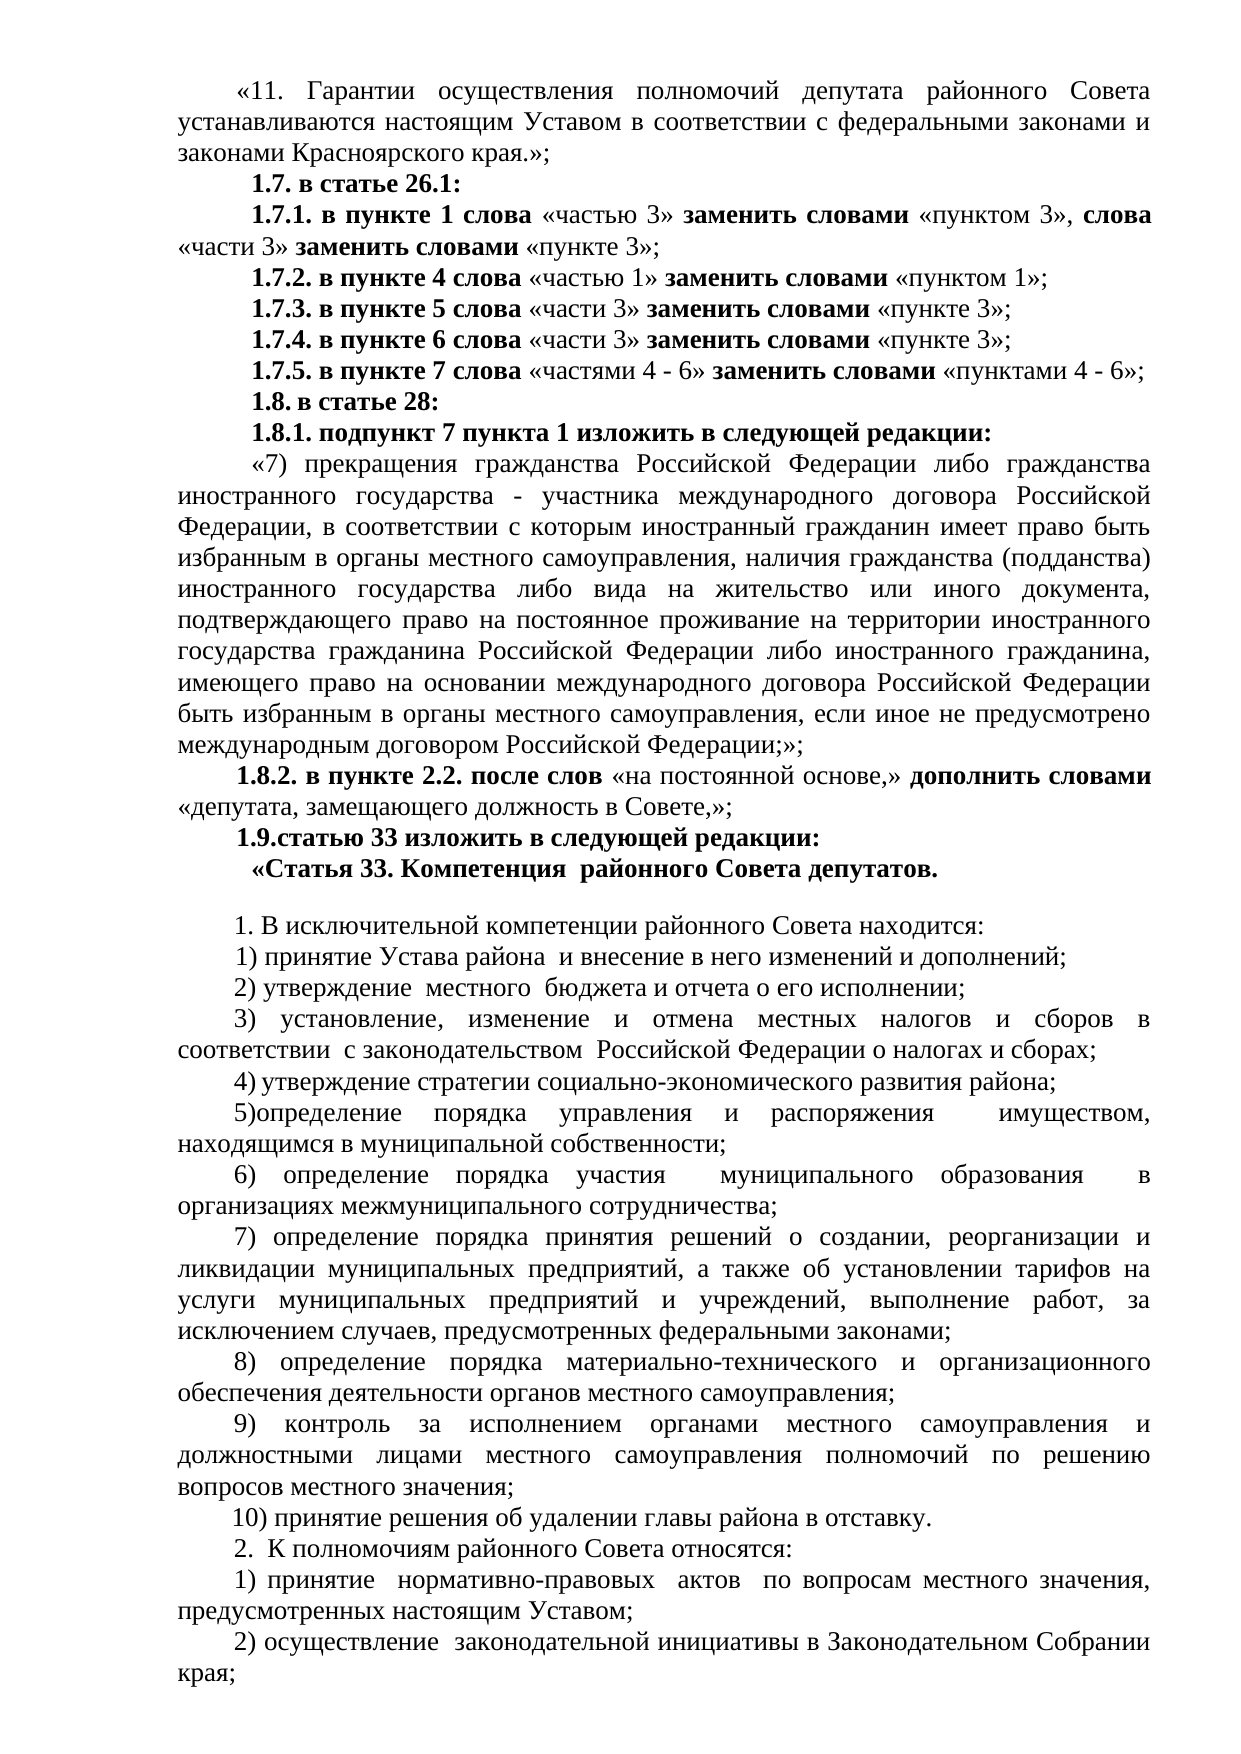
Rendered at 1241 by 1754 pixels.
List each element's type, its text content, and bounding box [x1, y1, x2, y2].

list 1) принятие Устава района и внесение в него изменений и дополнений; [177, 940, 1152, 971]
text 2) утверждение местного бюджета и отчета о его исполнении; [177, 971, 1152, 1002]
text 3) установление, изменение и отмена местных налогов и сборов в соответствии с законодательством Российской Федерации о налогах и сборах; [177, 1002, 1152, 1065]
text 1.8.2. в пункте 2.2. после слов «на постоянной основе,» дополнить словами «депутата, замещающего должность в Совете,»; [177, 759, 1152, 821]
text 1.7. в статье 26.1: [177, 167, 1152, 198]
text 1.7.1. в пункте 1 слова «частью 3» заменить словами «пунктом 3», слова «части 3» заменить словами «пункте 3»; [177, 198, 1152, 261]
text 9) контроль за исполнением органами местного самоуправления и должностными лицами местного самоуправления полномочий по решению вопросов местного значения; [177, 1407, 1152, 1501]
text 1.8. в статье 28: [177, 385, 1152, 416]
text 1.7.2. в пункте 4 слова «частью 1» заменить словами «пунктом 1»; [177, 261, 1152, 292]
text 7) определение порядка принятия решений о создании, реорганизации и ликвидации муниципальных предприятий, а также об установлении тарифов на услуги муниципальных предприятий и учреждений, выполнение работ, за исключением случаев, предусмотренных федеральными законами; [177, 1221, 1152, 1345]
text 1) принятие нормативно-правовых актов по вопросам местного значения, предусмотренных настоящим Уставом; [177, 1563, 1152, 1625]
text 4) утверждение стратегии социально-экономического развития района; [177, 1065, 1152, 1096]
text 1.7.3. в пункте 5 слова «части 3» заменить словами «пункте 3»; [177, 292, 1152, 323]
text 2. К полномочиям районного Совета относятся: [177, 1532, 1152, 1563]
text 1.7.5. в пункте 7 слова «частями 4 - 6» заменить словами «пунктами 4 - 6»; [177, 354, 1152, 385]
text «7) прекращения гражданства Российской Федерации либо гражданства иностранного государства - участника международного договора Российской Федерации, в соответствии с которым иностранный гражданин имеет право быть избранным в органы местного самоуправления, наличия гражданства (подданства) иностранного государства либо вида на жительство или иного документа, подтверждающего право на постоянное проживание на территории иностранного государства гражданина Российской Федерации либо иностранного гражданина, имеющего право на основании международного договора Российской Федерации быть избранным в органы местного самоуправления, если иное не предусмотрено международным договором Российской Федерации;»; [177, 448, 1152, 759]
text 1.7.4. в пункте 6 слова «части 3» заменить словами «пункте 3»; [177, 323, 1152, 354]
text 6) определение порядка участия муниципального образования в организациях межмуниципального сотрудничества; [177, 1158, 1152, 1221]
text 8) определение порядка материально-технического и организационного обеспечения деятельности органов местного самоуправления; [177, 1345, 1152, 1407]
text «11. Гарантии осуществления полномочий депутата районного Совета устанавливаются настоящим Уставом в соответствии с федеральными законами и законами Красноярского края.»; [177, 74, 1152, 167]
text «Статья 33. Компетенция районного Совета депутатов. [177, 852, 1152, 884]
text 1. В исключительной компетенции районного Совета находится: [177, 909, 1152, 940]
text 1.9.статью 33 изложить в следующей редакции: [177, 821, 1152, 852]
text 10) принятие решения об удалении главы района в отставку. [177, 1501, 1152, 1532]
text 2) осуществление законодательной инициативы в Законодательном Собрании края; [177, 1625, 1152, 1688]
text 1.8.1. подпункт 7 пункта 1 изложить в следующей редакции: [177, 416, 1152, 448]
text 5)определение порядка управления и распоряжения имуществом, находящимся в муниципальной собственности; [177, 1096, 1152, 1158]
